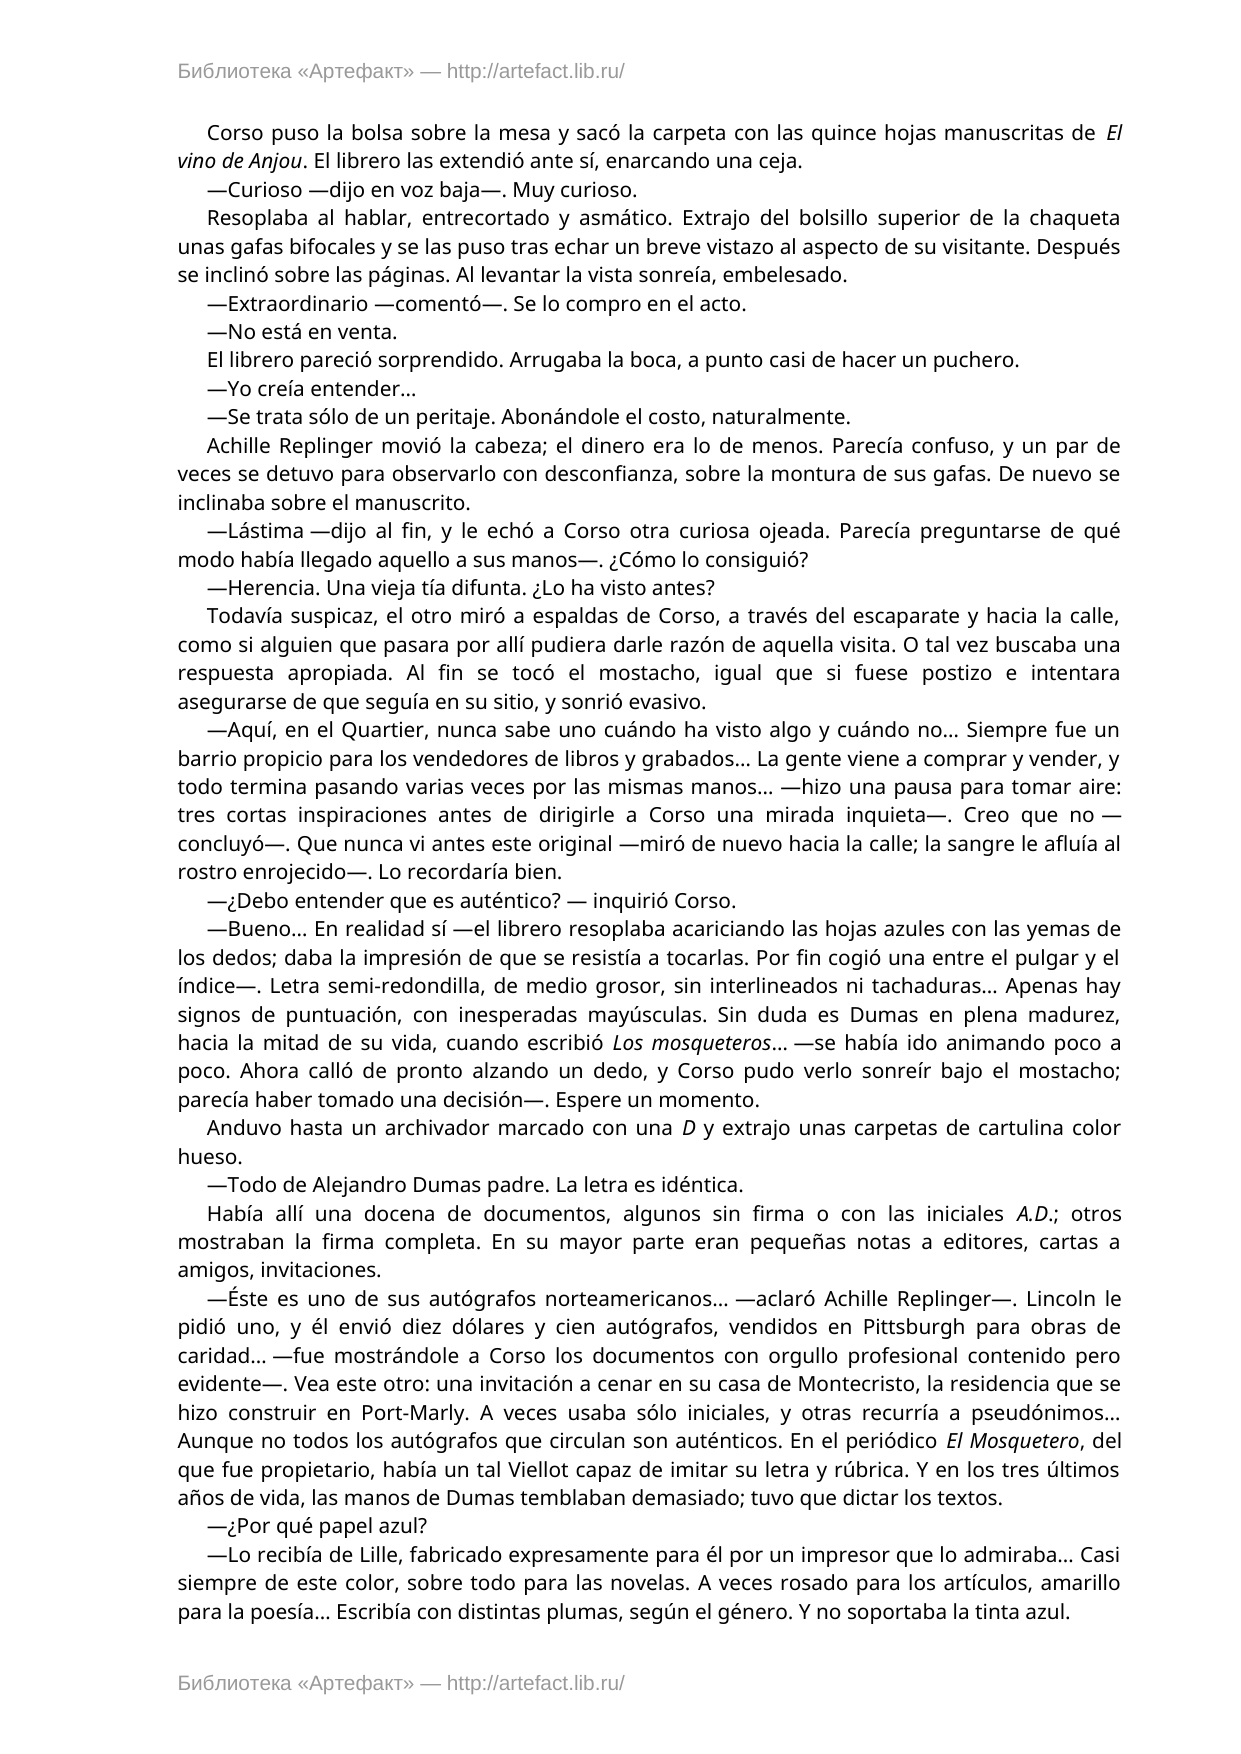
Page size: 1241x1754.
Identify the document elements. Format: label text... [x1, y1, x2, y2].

text El librero pareció sorprendido. Arrugaba la boca, a punto casi de hacer un puchero. [177, 346, 1122, 374]
text Anduvo hasta un archivador marcado con una D y extrajo unas carpetas de cartulina color hueso. [177, 1113, 1122, 1170]
text —Yo creía entender… [177, 374, 1122, 402]
text —¿Por qué papel azul? [177, 1512, 1122, 1540]
text Todavía suspicaz, el otro miró a espaldas de Corso, a través del escaparate y hacia la calle, como si alguien que pasara por allí pudiera darle razón de aquella visita. O tal vez buscaba una respuesta apropiada. Al fin se tocó el mostacho, igual que si fuese postizo e intentara asegurarse de que seguía en su sitio, y sonrió evasivo. [177, 602, 1122, 715]
text —Herencia. Una vieja tía difunta. ¿Lo ha visto antes? [177, 573, 1122, 602]
text Resoplaba al hablar, entrecortado y asmático. Extrajo del bolsillo superior de la chaqueta unas gafas bifocales y se las puso tras echar un breve vistazo al aspecto de su visitante. Después se inclinó sobre las páginas. Al levantar la vista sonreía, embelesado. [177, 203, 1122, 289]
text —¿Debo entender que es auténtico? — inquirió Corso. [177, 886, 1122, 914]
text —Lo recibía de Lille, fabricado expresamente para él por un impresor que lo admiraba… Casi siempre de este color, sobre todo para las novelas. A veces rosado para los artículos, amarillo para la poesía… Escribía con distintas plumas, según el género. Y no soportaba la tinta azul. [177, 1540, 1122, 1625]
text —Todo de Alejandro Dumas padre. La letra es idéntica. [177, 1170, 1122, 1199]
text Achille Replinger movió la cabeza; el dinero era lo de menos. Parecía confuso, y un par de veces se detuvo para observarlo con desconfianza, sobre la montura de sus gafas. De nuevo se inclinaba sobre el manuscrito. [177, 431, 1122, 516]
text —Extraordinario —comentó—. Se lo compro en el acto. [177, 289, 1122, 317]
text Había allí una docena de documentos, algunos sin firma o con las iniciales A.D.; otros mostraban la firma completa. En su mayor parte eran pequeñas notas a editores, cartas a amigos, invitaciones. [177, 1199, 1122, 1284]
text Corso puso la bolsa sobre la mesa y sacó la carpeta con las quince hojas manuscritas de El vino de Anjou. El librero las extendió ante sí, enarcando una ceja. [177, 118, 1122, 175]
text —Se trata sólo de un peritaje. Abonándole el costo, naturalmente. [177, 402, 1122, 431]
text —Aquí, en el Quartier, nunca sabe uno cuándo ha visto algo y cuándo no… Siempre fue un barrio propicio para los vendedores de libros y grabados… La gente viene a comprar y vender, y todo termina pasando varias veces por las mismas manos… —hizo una pausa para tomar aire: tres cortas inspiraciones antes de dirigirle a Corso una mirada inquieta—. Creo que no —concluyó—. Que nunca vi antes este original —miró de nuevo hacia la calle; la sangre le afluía al rostro enrojecido—. Lo recordaría bien. [177, 715, 1122, 886]
text —Lástima —dijo al fin, y le echó a Corso otra curiosa ojeada. Parecía preguntarse de qué modo había llegado aquello a sus manos—. ¿Cómo lo consiguió? [177, 516, 1122, 573]
text —No está en venta. [177, 317, 1122, 346]
text —Éste es uno de sus autógrafos norteamericanos… —aclaró Achille Replinger—. Lincoln le pidió uno, y él envió diez dólares y cien autógrafos, vendidos en Pittsburgh para obras de caridad… —fue mostrándole a Corso los documentos con orgullo profesional contenido pero evidente—. Vea este otro: una invitación a cenar en su casa de Montecristo, la residencia que se hizo construir en Port-Marly. A veces usaba sólo iniciales, y otras recurría a pseudónimos… Aunque no todos los autógrafos que circulan son auténticos. En el periódico El Mosquetero, del que fue propietario, había un tal Viellot capaz de imitar su letra y rúbrica. Y en los tres últimos años de vida, las manos de Dumas temblaban demasiado; tuvo que dictar los textos. [177, 1284, 1122, 1512]
text —Curioso —dijo en voz baja—. Muy curioso. [177, 175, 1122, 203]
text —Bueno… En realidad sí —el librero resoplaba acariciando las hojas azules con las yemas de los dedos; daba la impresión de que se resistía a tocarlas. Por fin cogió una entre el pulgar y el índice—. Letra semi-redondilla, de medio grosor, sin interlineados ni tachaduras… Apenas hay signos de puntuación, con inesperadas mayúsculas. Sin duda es Dumas en plena madurez, hacia la mitad de su vida, cuando escribió Los mosqueteros… —se había ido animando poco a poco. Ahora calló de pronto alzando un dedo, y Corso pudo verlo sonreír bajo el mostacho; parecía haber tomado una decisión—. Espere un momento. [177, 914, 1122, 1113]
